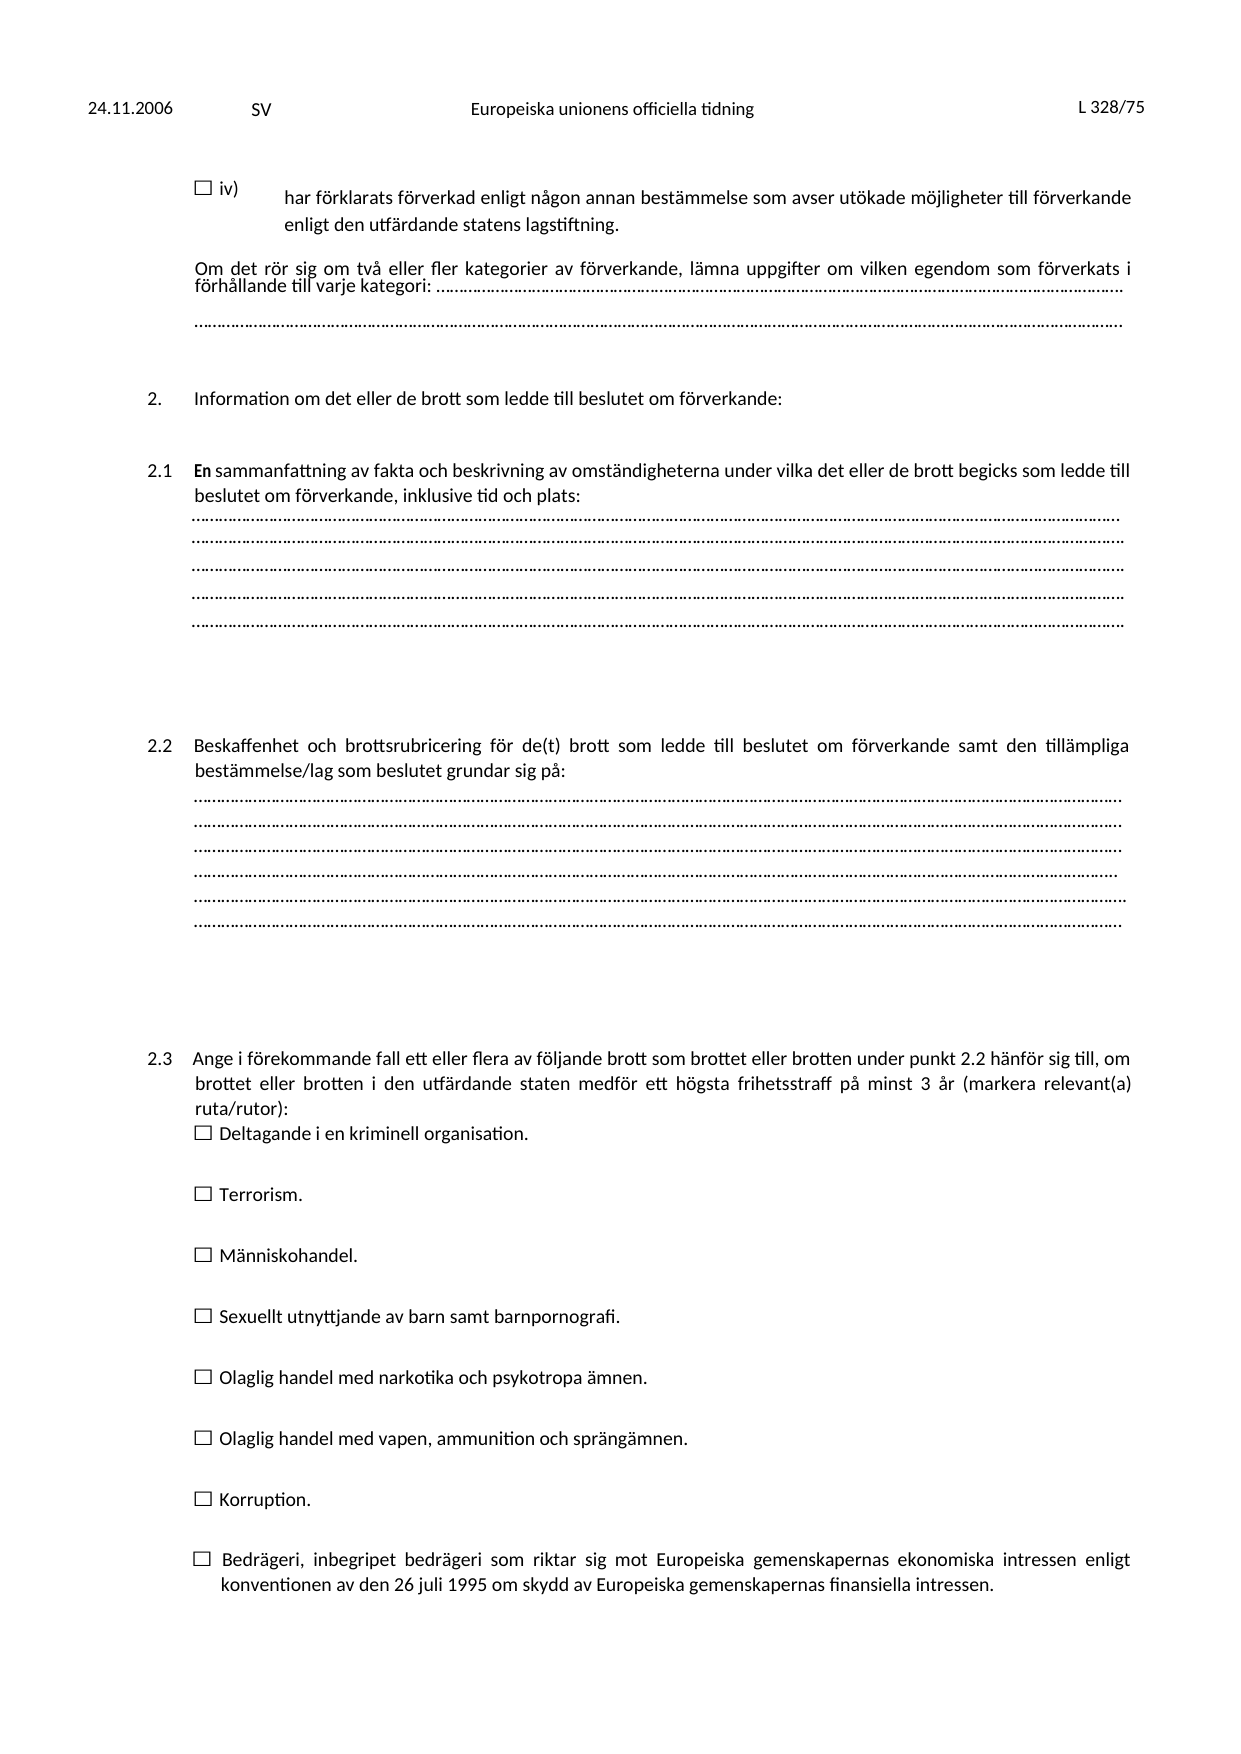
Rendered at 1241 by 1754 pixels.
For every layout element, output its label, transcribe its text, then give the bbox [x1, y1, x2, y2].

text …………………………………………………………………………………………………………………………………………………………………………………… [147, 782, 1132, 807]
text 2.3 Ange i förekommande fall ett eller flera av följande brott som brottet eller brotten under punkt 2.2 hänför sig till, om brottet eller brotten i den utfärdande staten medför ett högsta frihetsstraff på minst 3 år (markera relevant(a) ruta/rutor): [147, 1046, 1133, 1121]
text 2.1 En sammanfattning av fakta och beskrivning av omständigheterna under vilka det eller de brott begicks som ledde till beslutet om förverkande, inklusive tid och plats: [147, 457, 1132, 507]
text Sexuellt utnyttjande av barn samt barnpornografi. [192, 1302, 1131, 1328]
text Europeiska unionens officiella tidning [471, 99, 767, 119]
text Deltagande i en kriminell organisation. [192, 1118, 1131, 1146]
text iv) [192, 174, 252, 201]
text ……………………………………………………………………………………………………………………………………………………………………………………. [147, 882, 1132, 907]
text Bedrägeri, inbegripet bedrägeri som riktar sig mot Europeiska gemenskapernas ekonomiska intressen enligt konventionen av den 26 juli 1995 om skydd av Europeiska gemenskapernas finansiella intressen. [191, 1546, 1132, 1596]
text Människohandel. [192, 1241, 1131, 1267]
text Terrorism. [192, 1179, 1131, 1207]
text 24.11.2006 [88, 100, 179, 118]
text …………………………………………………………………………………………………………………………………………………………………………………… [147, 507, 1132, 524]
text ……………………………………………………………………………………………………………………………………………………………………………………. [147, 552, 1132, 576]
text L 328/75 [1078, 99, 1151, 117]
text …………………………………………………………………………………………………………………………………………………………………………………… [147, 807, 1132, 832]
text ……………………………………………………………………………………………………………………………………………………………………………………. [147, 580, 1132, 604]
text Om det rör sig om två eller fler kategorier av förverkande, lämna uppgifter om vilken egendom som förverkats i förhållande till varje kategori: ……………………………………………………………………………………………………………………………………. [194, 261, 1132, 296]
text Olaglig handel med vapen, ammunition och sprängämnen. [192, 1423, 1131, 1451]
text …………………………………………………………………………………………………………………………………………………………………………………… [194, 313, 1132, 331]
text Korruption. [192, 1484, 1131, 1512]
text Olaglig handel med narkotika och psykotropa ämnen. [192, 1363, 1131, 1389]
text …………………………………………………………………………………………………………………………………………………………………………………… [147, 907, 1132, 932]
text SV [251, 102, 287, 120]
text ……………………………………………………………………………………………………………………………………………………………………………………. [147, 524, 1132, 549]
text 2. Information om det eller de brott som ledde till beslutet om förverkande: [147, 392, 1132, 408]
text 2.2 Beskaffenhet och brottsrubricering för de(t) brott som ledde till beslutet om förverkande samt den tillämpliga bestämmelse/lag som beslutet grundar sig på: [147, 732, 1132, 782]
text ……………………………………………………………………………………………………………………………………………………………………………………. [147, 608, 1132, 632]
text …………………………………………………………………………………………………………………………………………………………………………………… [147, 832, 1132, 857]
text ………………………………………………………………………………………………………………………………………………………………………………….. [147, 857, 1132, 882]
text har förklarats förverkad enligt någon annan bestämmelse som avser utökade möjligheter till förverkande enligt den utfärdande statens lagstiftning. [284, 183, 1133, 237]
